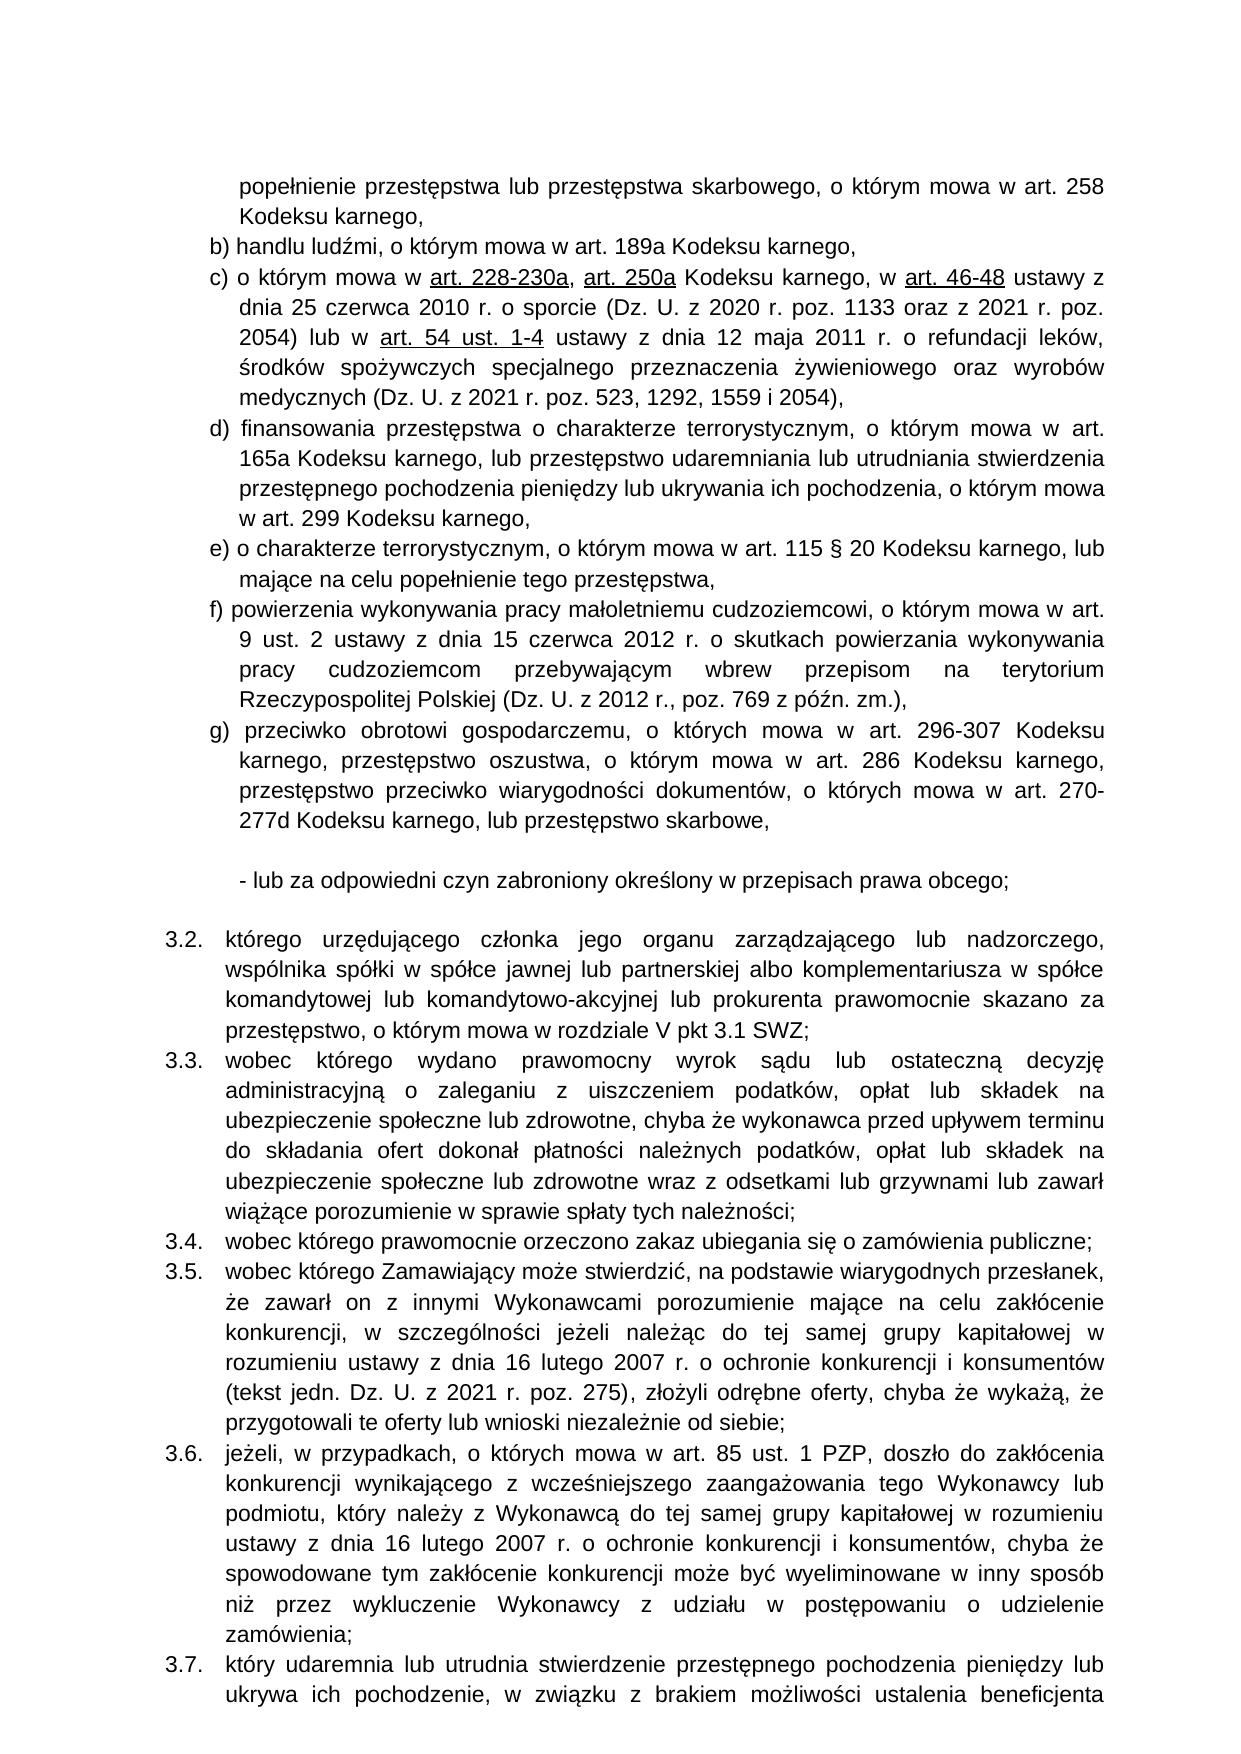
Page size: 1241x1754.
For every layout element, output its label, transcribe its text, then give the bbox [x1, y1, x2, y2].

list wobec którego wydano prawomocny wyrok sądu lub ostateczną decyzję administracyjną o zaleganiu z uiszczeniem podatków, opłat lub składek na ubezpieczenie społeczne lub zdrowotne, chyba że wykonawca przed upływem terminu do składania ofert dokonał płatności należnych podatków, opłat lub składek na ubezpieczenie społeczne lub zdrowotne wraz z odsetkami lub grzywnami lub zawarł wiążące porozumienie w sprawie spłaty tych należności; [165, 1047, 1105, 1224]
list jeżeli, w przypadkach, o których mowa w art. 85 ust. 1 PZP, doszło do zakłócenia konkurencji wynikającego z wcześniejszego zaangażowania tego Wykonawcy lub podmiotu, który należy z Wykonawcą do tej samej grupy kapitałowej w rozumieniu ustawy z dnia 16 lutego 2007 r. o ochronie konkurencji i konsumentów, chyba że spowodowane tym zakłócenie konkurencji może być wyeliminowane w inny sposób niż przez wykluczenie Wykonawcy z udziału w postępowaniu o udzielenie zamówienia; [165, 1439, 1105, 1647]
list wobec którego prawomocnie orzeczono zakaz ubiegania się o zamówienia publiczne; [165, 1228, 1105, 1254]
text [209, 173, 1105, 229]
list którego urzędującego członka jego organu zarządzającego lub nadzorczego, wspólnika spółki w spółce jawnej lub partnerskiej albo komplementariusza w spółce komandytowej lub komandytowo-akcyjnej lub prokurenta prawomocnie skazano za przestępstwo, o którym mowa w rozdziale V pkt 3.1 SWZ; [165, 926, 1105, 1043]
text - lub za odpowiedni czyn zabroniony określony w przepisach prawa obcego; [135, 867, 1105, 893]
text d) finansowania przestępstwa o charakterze terrorystycznym, o którym mowa w art. 165a Kodeksu karnego, lub przestępstwo udaremniania lub utrudniania stwierdzenia przestępnego pochodzenia pieniędzy lub ukrywania ich pochodzenia, o którym mowa w art. 299 Kodeksu karnego, [209, 414, 1105, 532]
text e) o charakterze terrorystycznym, o którym mowa w art. 115 § 20 Kodeksu karnego, lub mające na celu popełnienie tego przestępstwa, [209, 535, 1105, 592]
text f) powierzenia wykonywania pracy małoletniemu cudzoziemcowi, o którym mowa w art. 9 ust. 2 ustawy z dnia 15 czerwca 2012 r. o skutkach powierzania wykonywania pracy cudzoziemcom przebywającym wbrew przepisom na terytorium Rzeczypospolitej Polskiej (Dz. U. z 2012 r., poz. 769 z późn. zm.), [209, 596, 1105, 713]
text g) przeciwko obrotowi gospodarczemu, o których mowa w art. 296-307 Kodeksu karnego, przestępstwo oszustwa, o którym mowa w art. 286 Kodeksu karnego, przestępstwo przeciwko wiarygodności dokumentów, o których mowa w art. 270-277d Kodeksu karnego, lub przestępstwo skarbowe, [209, 717, 1105, 834]
text b) handlu ludźmi, o którym mowa w art. 189a Kodeksu karnego, [209, 233, 1105, 260]
text c) o którym mowa w art. 228-230a, art. 250a Kodeksu karnego, w art. 46-48 ustawy z dnia 25 czerwca 2010 r. o sporcie (Dz. U. z 2020 r. poz. 1133 oraz z 2021 r. poz. 2054) lub w art. 54 ust. 1-4 ustawy z dnia 12 maja 2011 r. o refundacji leków, środków spożywczych specjalnego przeznaczenia żywieniowego oraz wyrobów medycznych (Dz. U. z 2021 r. poz. 523, 1292, 1559 i 2054), [209, 263, 1105, 411]
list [165, 1651, 1105, 1708]
list wobec którego Zamawiający może stwierdzić, na podstawie wiarygodnych przesłanek, że zawarł on z innymi Wykonawcami porozumienie mające na celu zakłócenie konkurencji, w szczególności jeżeli należąc do tej samej grupy kapitałowej w rozumieniu ustawy z dnia 16 lutego 2007 r. o ochronie konkurencji i konsumentów (tekst jedn. Dz. U. z 2021 r. poz. 275), złożyli odrębne oferty, chyba że wykażą, że przygotowali te oferty lub wnioski niezależnie od siebie; [165, 1258, 1105, 1436]
